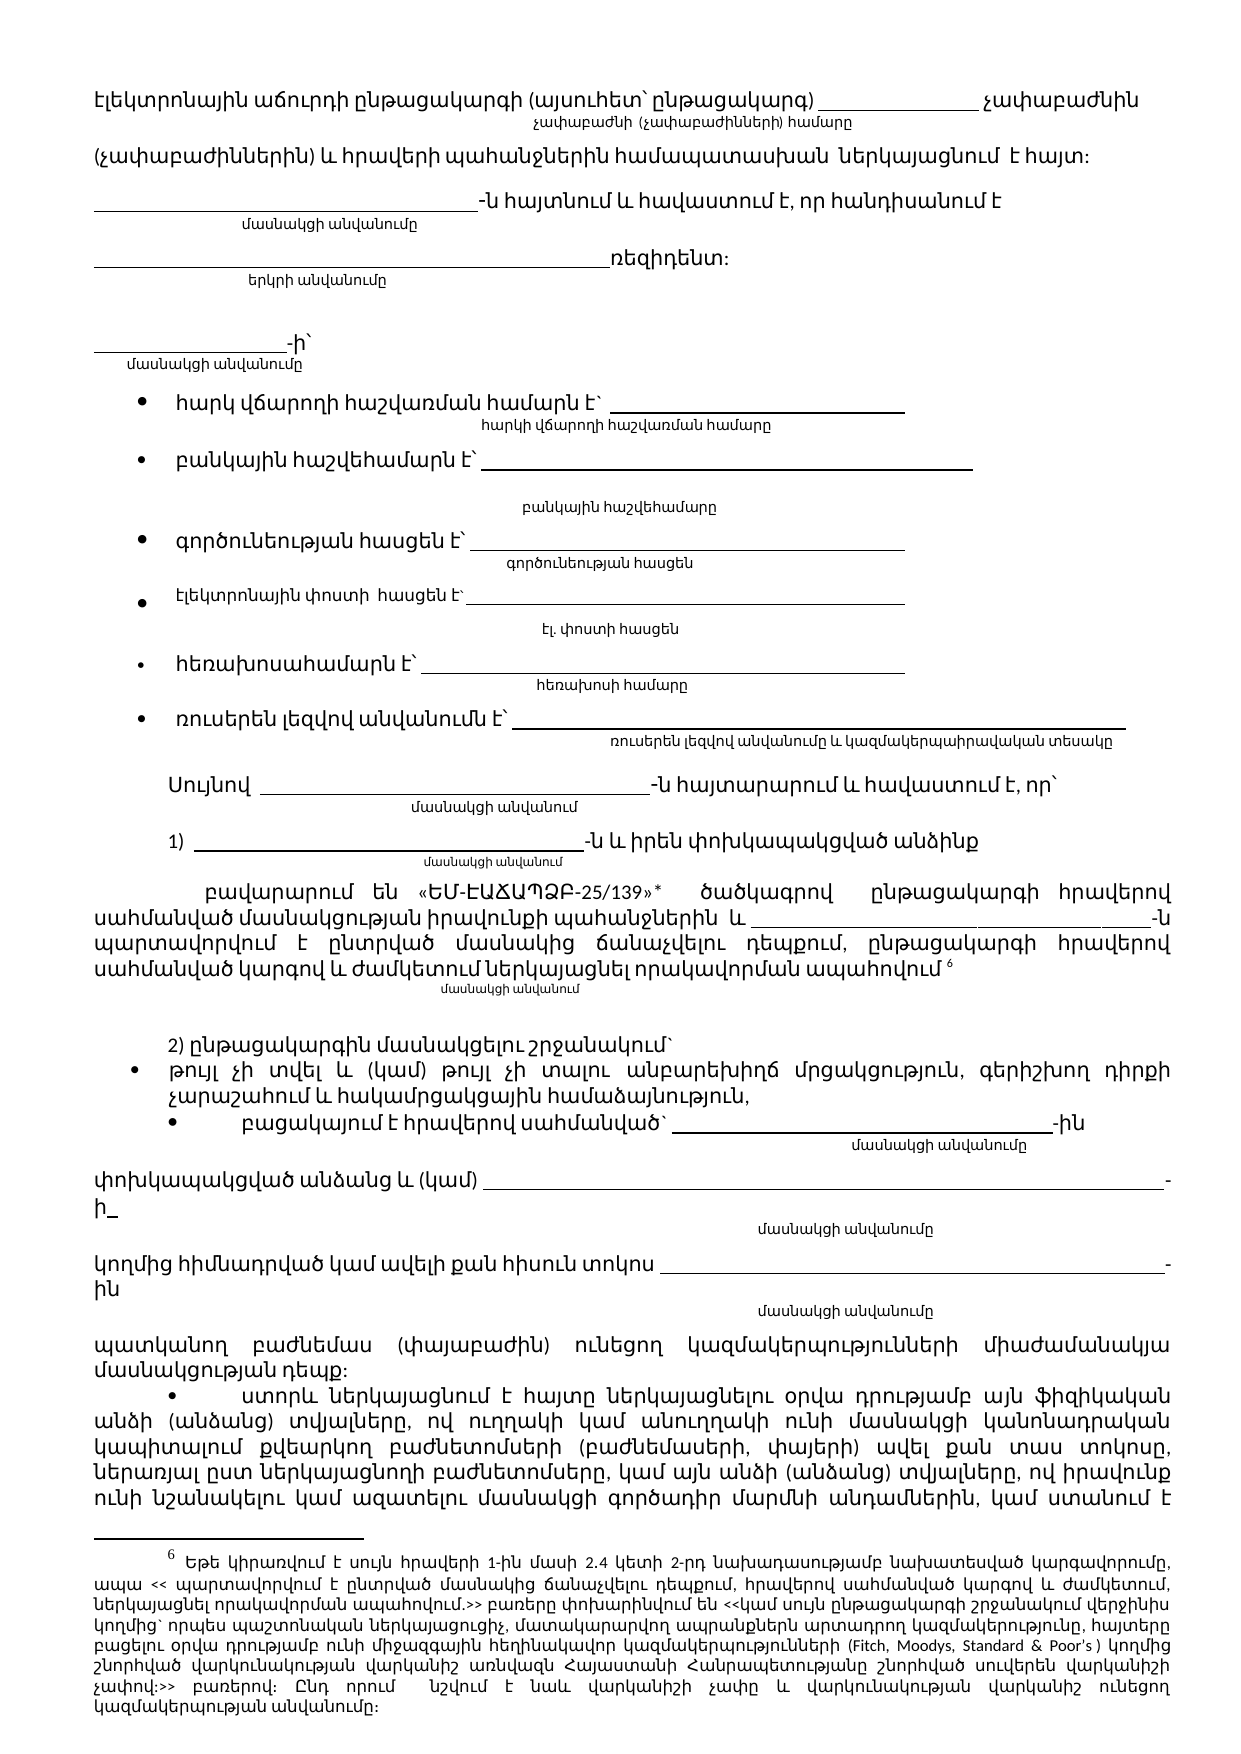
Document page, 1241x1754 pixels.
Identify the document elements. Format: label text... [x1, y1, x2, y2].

text բանկային հաշվեհամարը [94, 498, 1171, 528]
list բանկային հաշվեհամարն է՝ [138, 447, 1171, 498]
list հարկ վճարողի հաշվառման համարն է` [138, 386, 1171, 417]
text մասնակցի անվանումը [94, 1302, 1171, 1332]
text Սույնով -ն հայտարարում և հավաստում է, որ՝ [94, 768, 1171, 798]
text երկրի անվանումը [94, 271, 1171, 301]
text -ն հայտնում և հավաստում է, որ հանդիսանում է [94, 184, 1171, 215]
list թույլ չի տվել և (կամ) թույլ չի տալու անբարեխիղճ մրցակցություն, գերիշխող դիրքի չարաշահում և հակամրցակցային համաձայնություն, [131, 1057, 1171, 1108]
text էլեկտրոնային աճուրդի ընթացակարգի (այսուհետ՝ ընթացակարգ) չափաբաժնին [94, 88, 1171, 113]
list ռուսերեն լեզվով անվանումն է՝ [138, 707, 1171, 732]
text մասնակցի անվանումը [94, 356, 1171, 386]
text հեռախոսի համարը [462, 676, 1171, 707]
text բավարարում են «ԵՄ-ԷԱՃԱՊՁԲ-25/139»* ծածկագրով ընթացակարգի հրավերով սահմանված մասնակցության իրավունքի պահանջներին և -ն պարտավորվում է ընտրված մասնակից ճանաչվելու դեպքում, ընթացակարգի հրավերով սահմանված կարգով և ժամկետում ներկայացնել որակավորման ապահովում [94, 879, 1171, 981]
text հարկի վճարողի հաշվառման համարը [94, 417, 1171, 447]
text մասնակցի անվանումը [94, 215, 1171, 245]
text գործունեության հասցեն [94, 554, 1171, 584]
text մասնակցի անվանումը [94, 1220, 1171, 1251]
text ռեզիդենտ: [94, 245, 1171, 271]
text մասնակցի անվանում [94, 981, 1171, 1007]
text 2) ընթացակարգին մասնակցելու շրջանակում` [94, 1032, 1171, 1057]
list հեռախոսահամարն է՝ [138, 651, 1171, 676]
text մասնակցի անվանում [94, 854, 1171, 879]
list գործունեության հասցեն է՝ [138, 528, 1171, 554]
text փոխկապակցված անձանց և (կամ) -ի [94, 1167, 1171, 1220]
text մասնակցի անվանում [94, 798, 1171, 829]
text (չափաբաժիններին) և հրավերի պահանջներին համապատասխան ներկայացնում է հայտ: [94, 144, 1171, 169]
text պատկանող բաժնեմաս (փայաբաժին) ունեցող կազմակերպությունների միաժամանակյա մասնակցության դեպք: [94, 1332, 1171, 1383]
text ռուսերեն լեզվով անվանումը և կազմակերպաիրավական տեսակը [536, 732, 1171, 763]
text կողմից հիմնադրված կամ ավելի քան հիսուն տոկոս -ին [94, 1251, 1171, 1302]
text էլ. փոստի հասցեն [94, 620, 1171, 651]
list էլեկտրոնային փոստի հասցեն է՝ [138, 584, 1171, 620]
text 1) -ն և իրեն փոխկապակցված անձինք [94, 829, 1171, 854]
text չափաբաժնի (չափաբաժինների) համարը [94, 113, 1171, 144]
list բացակայում է հրավերով սահմանված` -ին [94, 1108, 1171, 1136]
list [94, 1383, 1171, 1510]
text մասնակցի անվանումը [94, 1136, 1171, 1167]
text -ի՝ [94, 330, 1171, 356]
